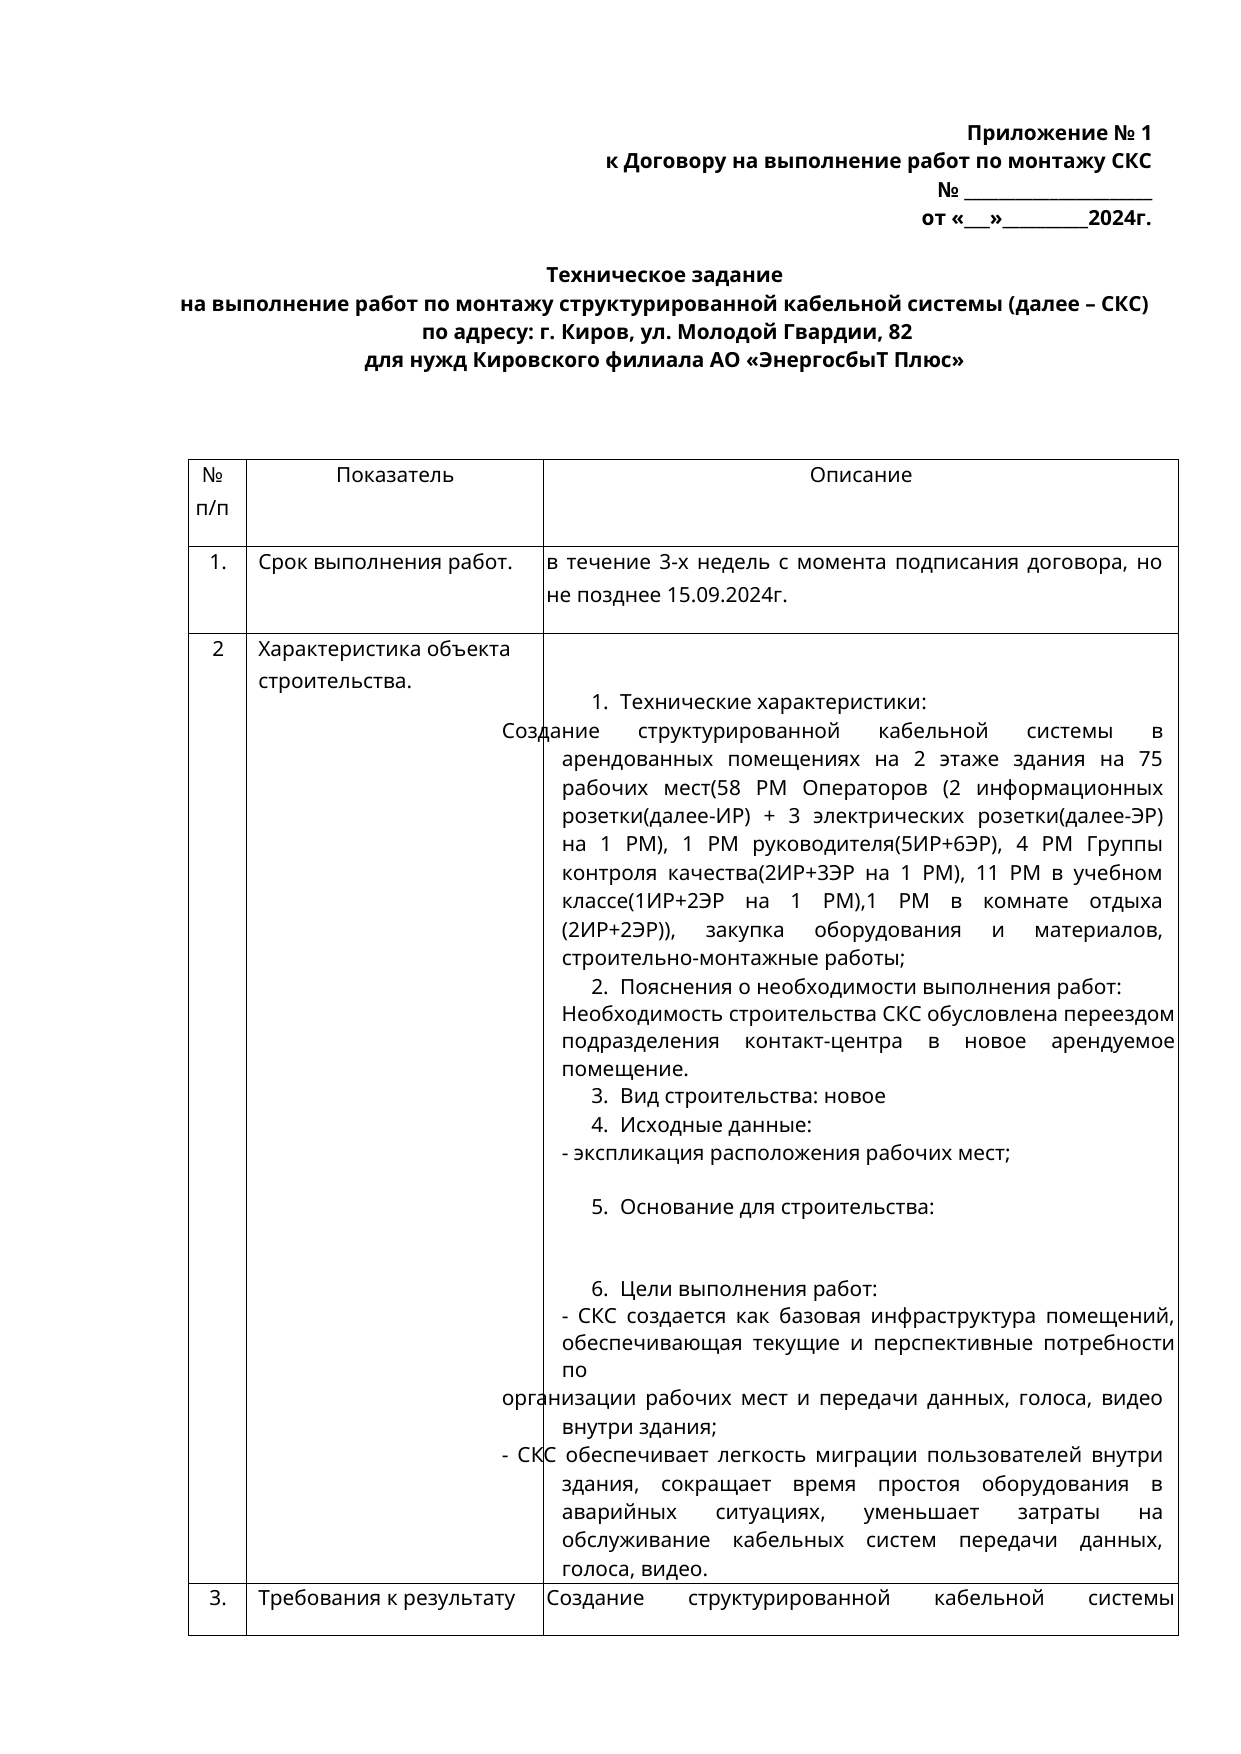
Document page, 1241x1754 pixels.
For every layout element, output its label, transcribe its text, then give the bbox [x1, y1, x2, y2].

text на выполнение работ по монтажу структурированной кабельной системы (далее – СКС) [177, 289, 1152, 317]
text Техническое задание [177, 260, 1152, 289]
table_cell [544, 1584, 1178, 1635]
table_cell в течение 3-х недель с момента подписания договора, но не позднее 15.09.2024г. [544, 547, 1178, 633]
table_header Показатель [247, 460, 543, 546]
table_header № п/п [189, 460, 246, 546]
table_cell 1. [189, 547, 246, 633]
table_header Описание [544, 460, 1178, 546]
text от «___»__________2024г. [177, 203, 1152, 232]
table_cell 2 [189, 634, 246, 1582]
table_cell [247, 1584, 543, 1635]
table_cell Характеристика объекта строительства. [247, 634, 543, 1582]
table_cell 3. [189, 1584, 246, 1635]
text № ______________________ [177, 175, 1152, 203]
text Приложение № 1 [177, 118, 1152, 147]
table_cell Технические характеристики: Создание структурированной кабельной системы в арендованных помещениях на 2 этаже здания на 75 рабочих мест(58 РМ Операторов (2 информационных розетки(далее-ИР) + 3 электрических розетки(далее-ЭР) на 1 РМ), 1 РМ руководителя(5ИР+6ЭР), 4 РМ Группы контроля качества(2ИР+3ЭР на 1 РМ), 11 РМ в учебном классе(1ИР+2ЭР на 1 РМ),1 РМ в комнате отдыха (2ИР+2ЭР)), закупка оборудования и материалов, строительно-монтажные работы; Пояснения о необходимости выполнения работ: Необходимость строительства СКС обусловлена переездом подразделения контакт-центра в новое арендуемое помещение. Вид строительства: новое Исходные данные: - экспликация расположения рабочих мест; Основание для строительства: Цели выполнения работ: - СКС создается как базовая инфраструктура помещений, обеспечивающая текущие и перспективные потребности по организации рабочих мест и передачи данных, голоса, видео внутри здания; - СКС обеспечивает легкость миграции пользователей внутри здания, сокращает время простоя оборудования в аварийных ситуациях, уменьшает затраты на обслуживание кабельных систем передачи данных, голоса, видео. [544, 634, 1178, 1582]
text по адресу: г. Киров, ул. Молодой Гвардии, 82 [177, 317, 1152, 346]
text для нужд Кировского филиала АО «ЭнергосбыТ Плюс» [177, 346, 1152, 374]
table_cell Срок выполнения работ. [247, 547, 543, 633]
text к Договору на выполнение работ по монтажу СКС [177, 147, 1152, 175]
